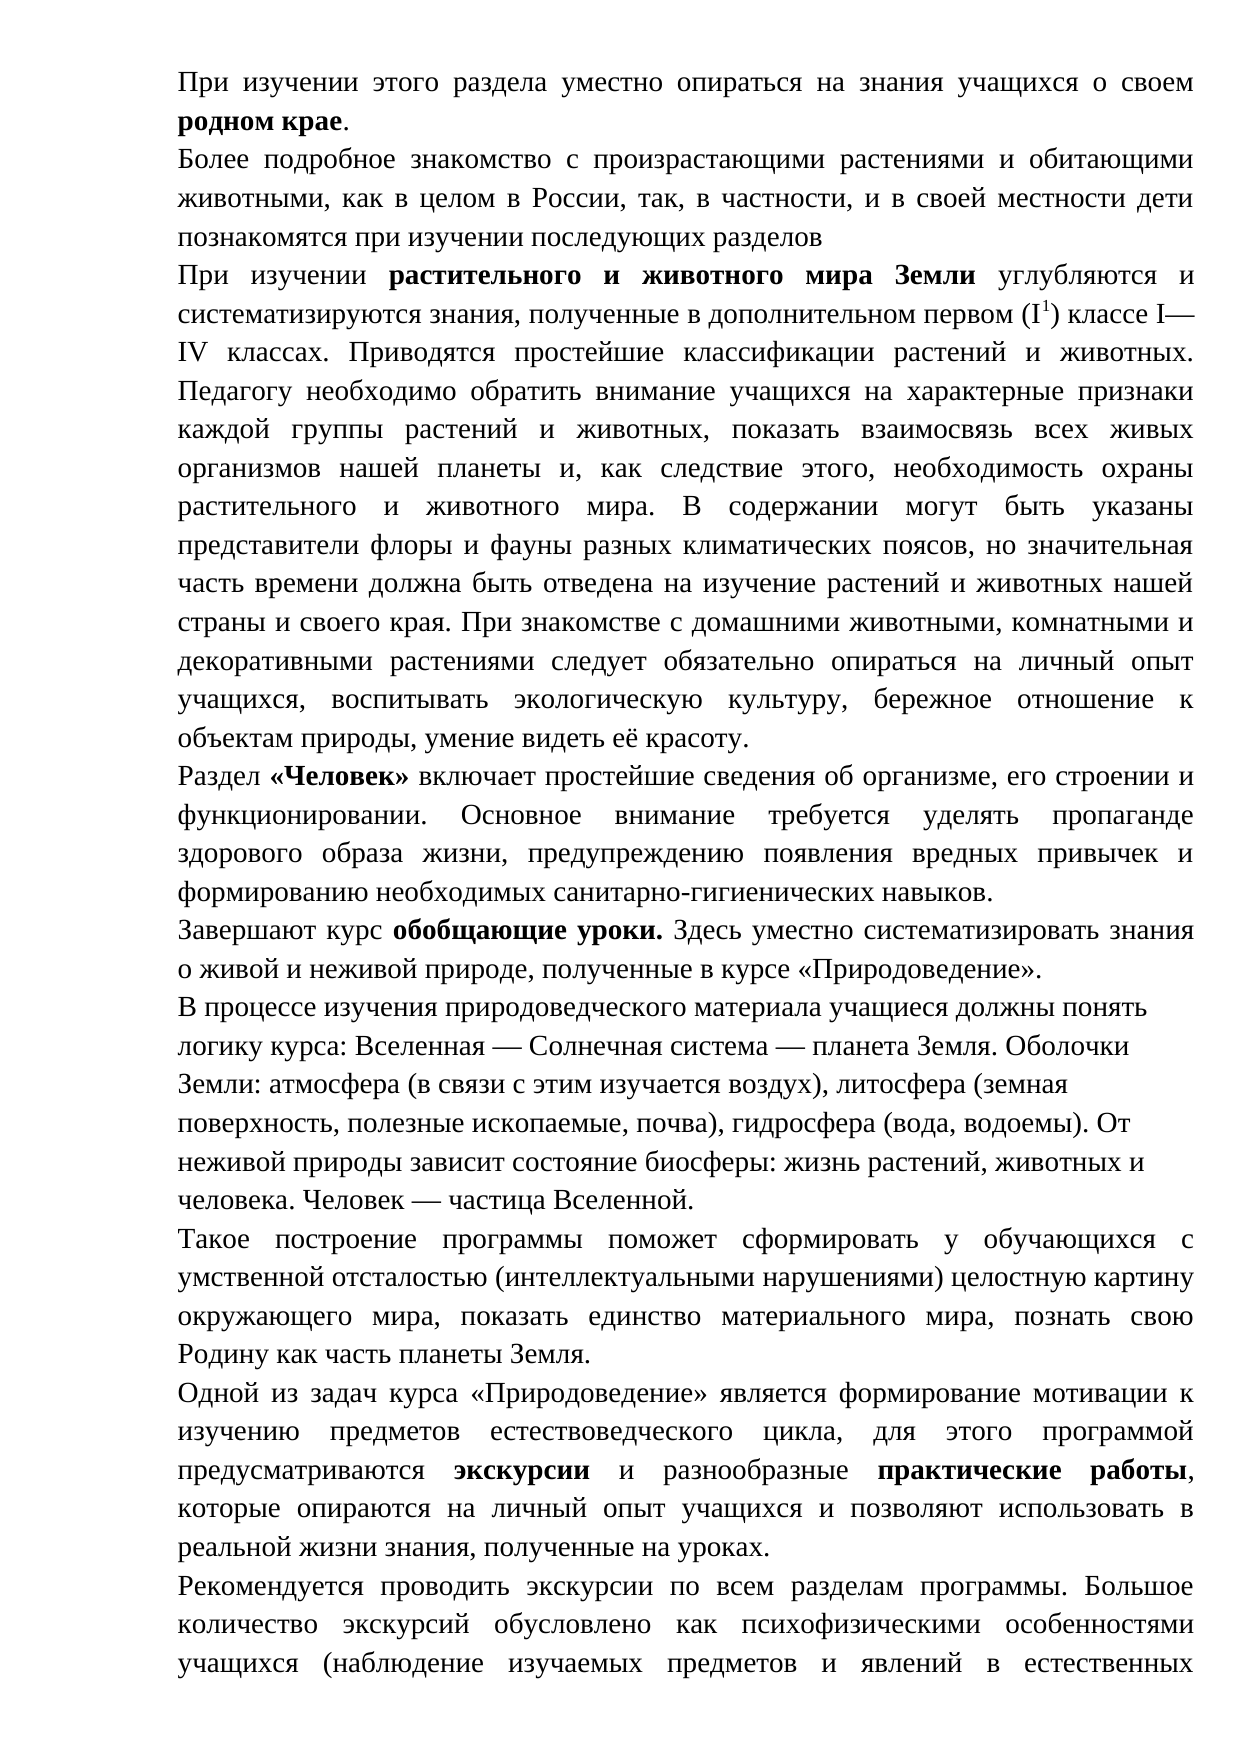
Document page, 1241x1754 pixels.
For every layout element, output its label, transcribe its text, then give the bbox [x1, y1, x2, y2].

text Раздел «Человек» включает простейшие сведения об организме, его строении и функционировании. Основное внимание требуется уделять пропаганде здорового образа жизни, предупреждению появления вредных привычек и формированию необходимых санитарно-гигиенических навыков. [177, 755, 1194, 909]
text В процессе изучения природоведческого материала учащиеся должны понять логику курса: Вселенная — Солнечная система — планета Земля. Оболочки Земли: атмосфера (в связи с этим изучается воздух), литосфера (земная поверхность, полезные ископаемые, почва), гидросфера (вода, водоемы). От неживой природы зависит состояние биосферы: жизнь растений, животных и человека. Человек — частица Вселенной. [177, 986, 1194, 1217]
text Более подробное знакомство с произрастающими растениями и обитающими животными, как в целом в России, так, в частности, и в своей местности дети познакомятся при изучении последующих разделов [177, 138, 1194, 254]
text Завершают курс обобщающие уроки. Здесь уместно систематизировать знания о живой и неживой природе, полученные в курсе «Природоведение». [177, 909, 1194, 986]
text При изучении этого раздела уместно опираться на знания учащихся о своем родном крае. [177, 61, 1194, 138]
text Такое построение программы поможет сформировать у обучающихся с умственной отсталостью (интеллектуальными нарушениями) целостную картину окружающего мира, показать единство материального мира, познать свою Родину как часть планеты Земля. [177, 1217, 1194, 1371]
text При изучении растительного и животного мира Земли углубляются и систематизируются знания, полученные в дополнительном первом (I1) классе I—IV классах. Приводятся простейшие классификации растений и животных. Педагогу необходимо обратить внимание учащихся на характерные признаки каждой группы растений и животных, показать взаимосвязь всех живых организмов нашей планеты и, как следствие этого, необходимость охраны растительного и животного мира. В содержании могут быть указаны представители флоры и фауны разных климатических поясов, но значительная часть времени должна быть отведена на изучение растений и животных нашей страны и своего края. При знакомстве с домашними животными, комнатными и декоративными растениями следует обязательно опираться на личный опыт учащихся, воспитывать экологическую культуру, бережное отношение к объектам природы, умение видеть её красоту. [177, 254, 1194, 755]
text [177, 1564, 1194, 1680]
text Одной из задач курса «Природоведение» является формирование мотивации к изучению предметов естествоведческого цикла, для этого программой предусматриваются экскурсии и разнообразные практические работы, которые опираются на личный опыт учащихся и позволяют использовать в реальной жизни знания, полученные на уроках. [177, 1371, 1194, 1564]
